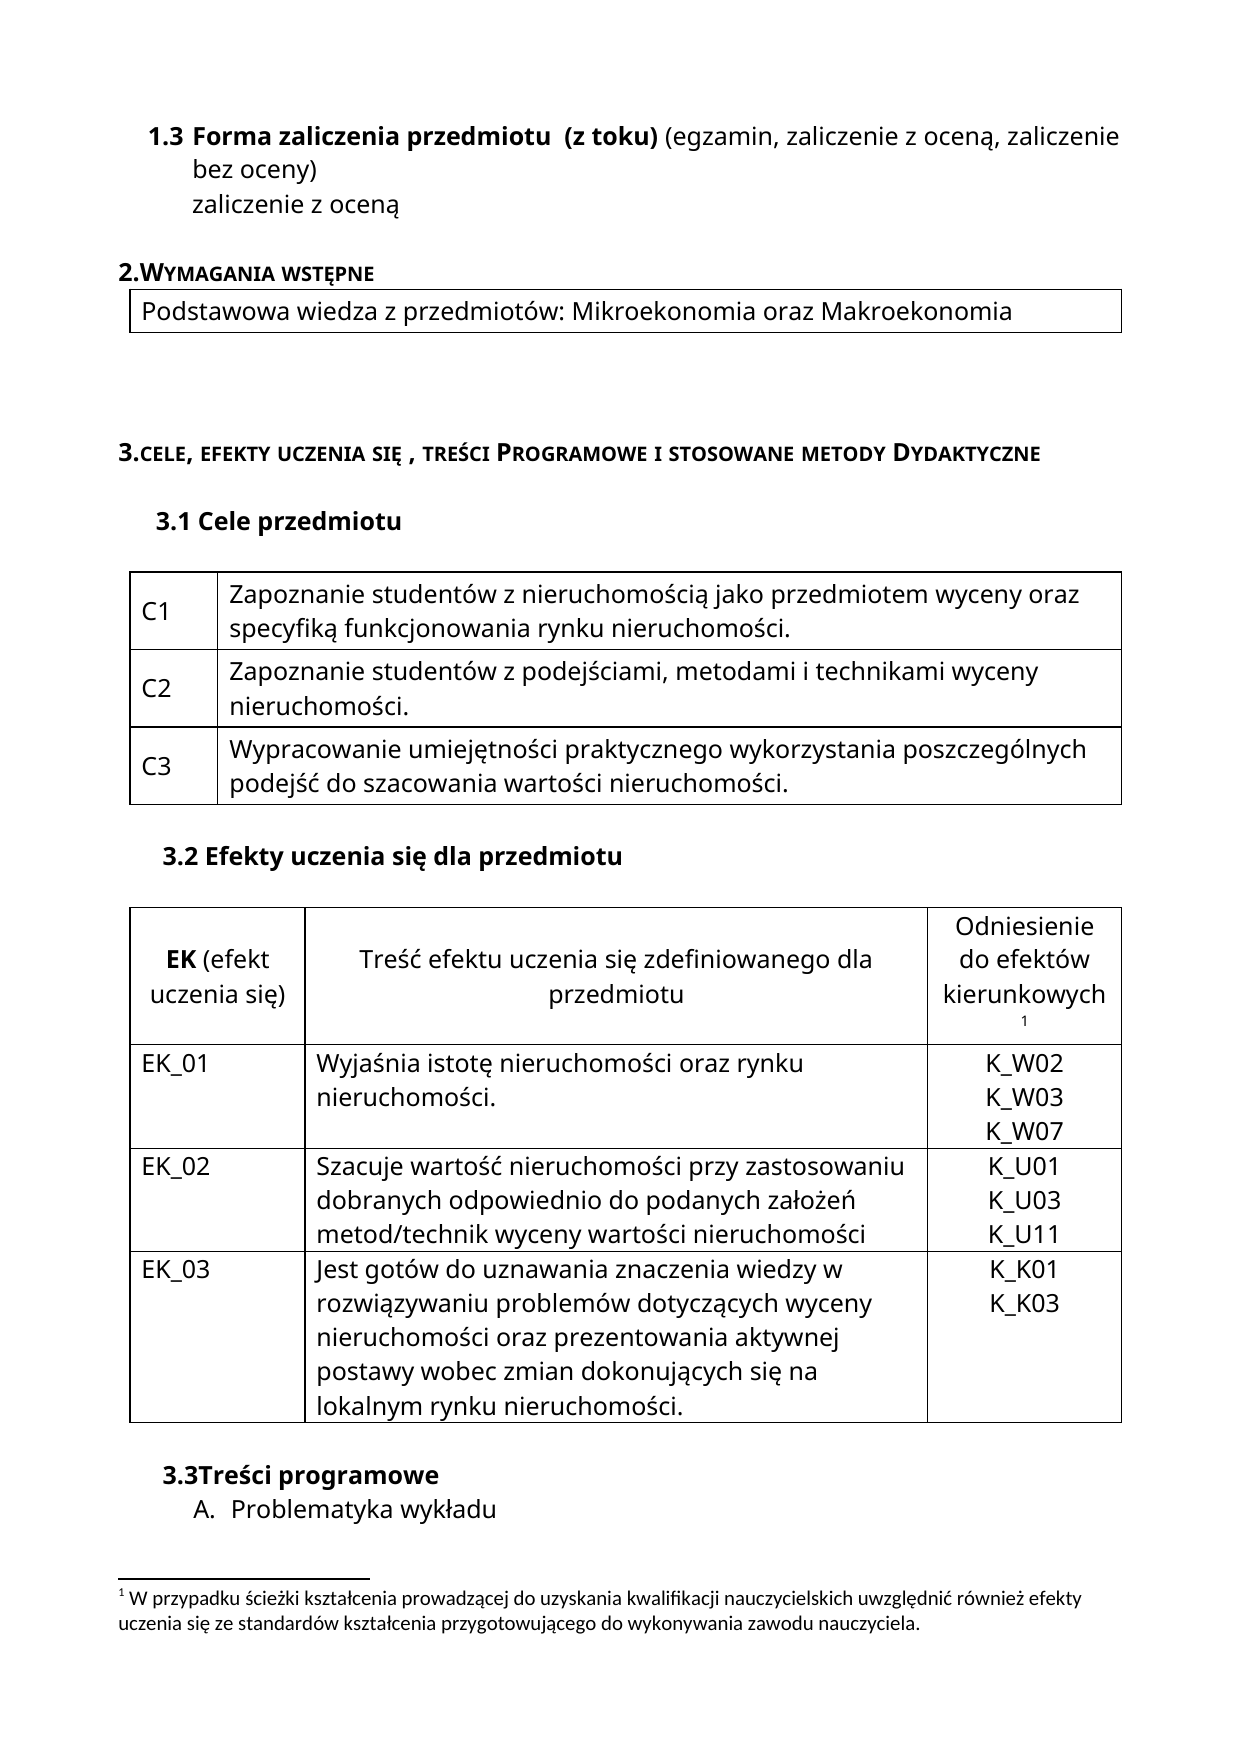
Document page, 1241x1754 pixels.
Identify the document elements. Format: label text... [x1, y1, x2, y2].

table_cell EK_01 [131, 1045, 304, 1148]
table_header Zapoznanie studentów z nieruchomością jako przedmiotem wyceny oraz specyfiką funkcjonowania rynku nieruchomości. [218, 573, 1121, 649]
table_cell Jest gotów do uznawania znaczenia wiedzy w rozwiązywaniu problemów dotyczących wyceny nieruchomości oraz prezentowania aktywnej postawy wobec zmian dokonujących się na lokalnym rynku nieruchomości. [306, 1252, 927, 1422]
table_cell EK_02 [131, 1149, 304, 1251]
text 3.cele, efekty uczenia się , treści Programowe i stosowane metody Dydaktyczne [118, 435, 1122, 469]
table_cell EK_03 [131, 1252, 304, 1422]
table_header Treść efektu uczenia się zdefiniowanego dla przedmiotu [306, 908, 927, 1044]
text 1.3 Forma zaliczenia przedmiotu (z toku) (egzamin, zaliczenie z oceną, zaliczenie bez oceny) [148, 118, 1122, 186]
table_cell Szacuje wartość nieruchomości przy zastosowaniu dobranych odpowiednio do podanych założeń metod/technik wyceny wartości nieruchomości [306, 1149, 927, 1251]
list Problematyka wykładu [193, 1491, 1122, 1525]
table_cell C3 [131, 728, 217, 804]
text 3.2 Efekty uczenia się dla przedmiotu [162, 839, 1122, 873]
list 3.3Treści programowe [162, 1457, 1122, 1491]
text zaliczenie z oceną [118, 186, 1122, 220]
text 3.1 Cele przedmiotu [156, 503, 1122, 537]
table_header Podstawowa wiedza z przedmiotów: Mikroekonomia oraz Makroekonomia [131, 290, 1121, 332]
table_cell C2 [131, 650, 217, 726]
text 2.Wymagania wstępne [118, 254, 1122, 288]
table_header C1 [131, 573, 217, 649]
table_cell K_W02 K_W03 K_W07 [928, 1045, 1121, 1148]
table_cell Wypracowanie umiejętności praktycznego wykorzystania poszczególnych podejść do szacowania wartości nieruchomości. [218, 728, 1121, 804]
table_header Odniesienie do efektów kierunkowych [928, 908, 1121, 1044]
table_cell Zapoznanie studentów z podejściami, metodami i technikami wyceny nieruchomości. [218, 650, 1121, 726]
table_header EK (efekt uczenia się) [131, 908, 304, 1044]
table_cell K_U01 K_U03 K_U11 [928, 1149, 1121, 1251]
table_cell K_K01 K_K03 [928, 1252, 1121, 1422]
table_cell Wyjaśnia istotę nieruchomości oraz rynku nieruchomości. [306, 1045, 927, 1148]
